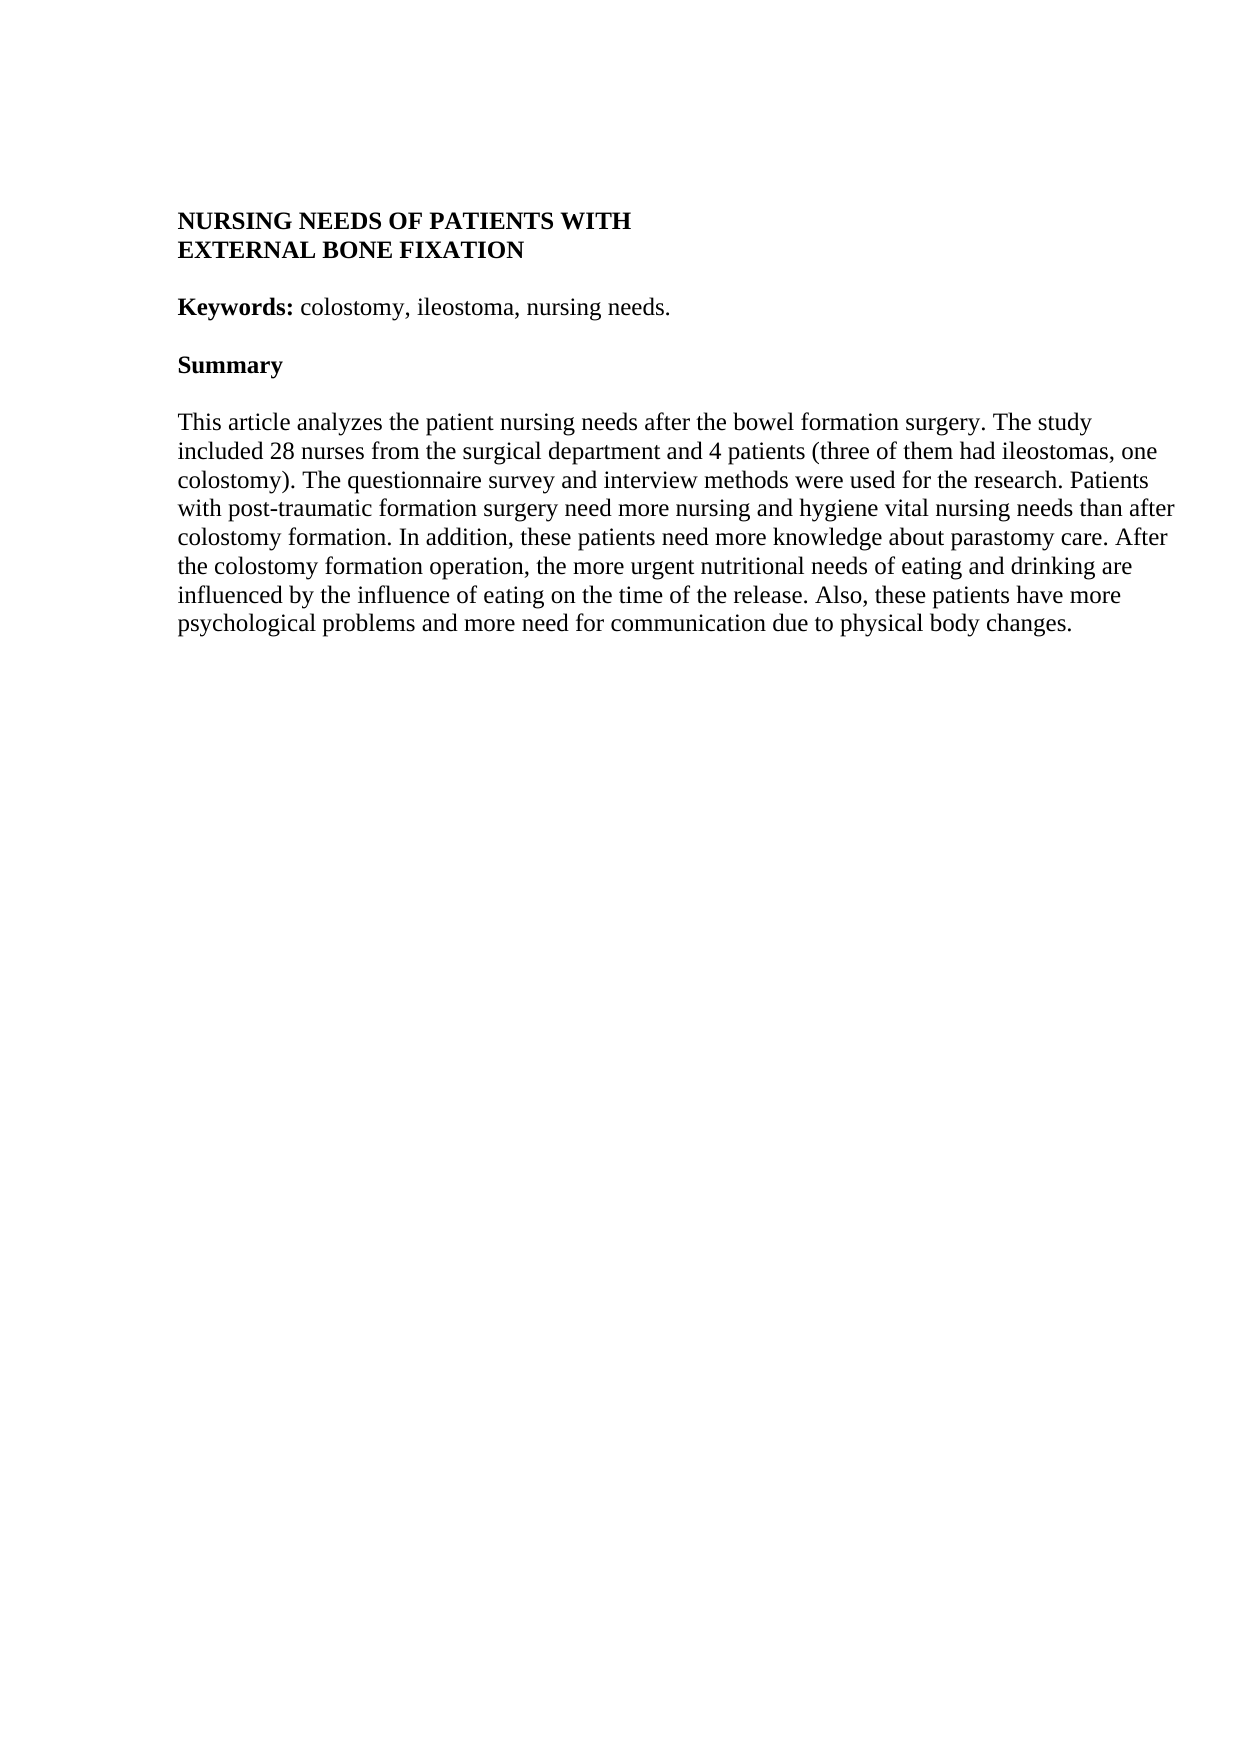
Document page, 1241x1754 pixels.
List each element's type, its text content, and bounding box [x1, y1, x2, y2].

text This article analyzes the patient nursing needs after the bowel formation surgery. The study included 28 nurses from the surgical department and 4 patients (three of them had ileostomas, one colostomy). The questionnaire survey and interview methods were used for the research. Patients with post-traumatic formation surgery need more nursing and hygiene vital nursing needs than after colostomy formation. In addition, these patients need more knowledge about parastomy care. After the colostomy formation operation, the more urgent nutritional needs of eating and drinking are influenced by the influence of eating on the time of the release. Also, these patients have more psychological problems and more need for communication due to physical body changes. [177, 407, 1181, 637]
text Summary [177, 350, 1181, 378]
text Keywords: colostomy, ileostoma, nursing needs. [177, 292, 1181, 321]
text NURSING NEEDS OF PATIENTS WITH [177, 206, 1181, 235]
text EXTERNAL BONE FIXATION [177, 235, 1181, 263]
